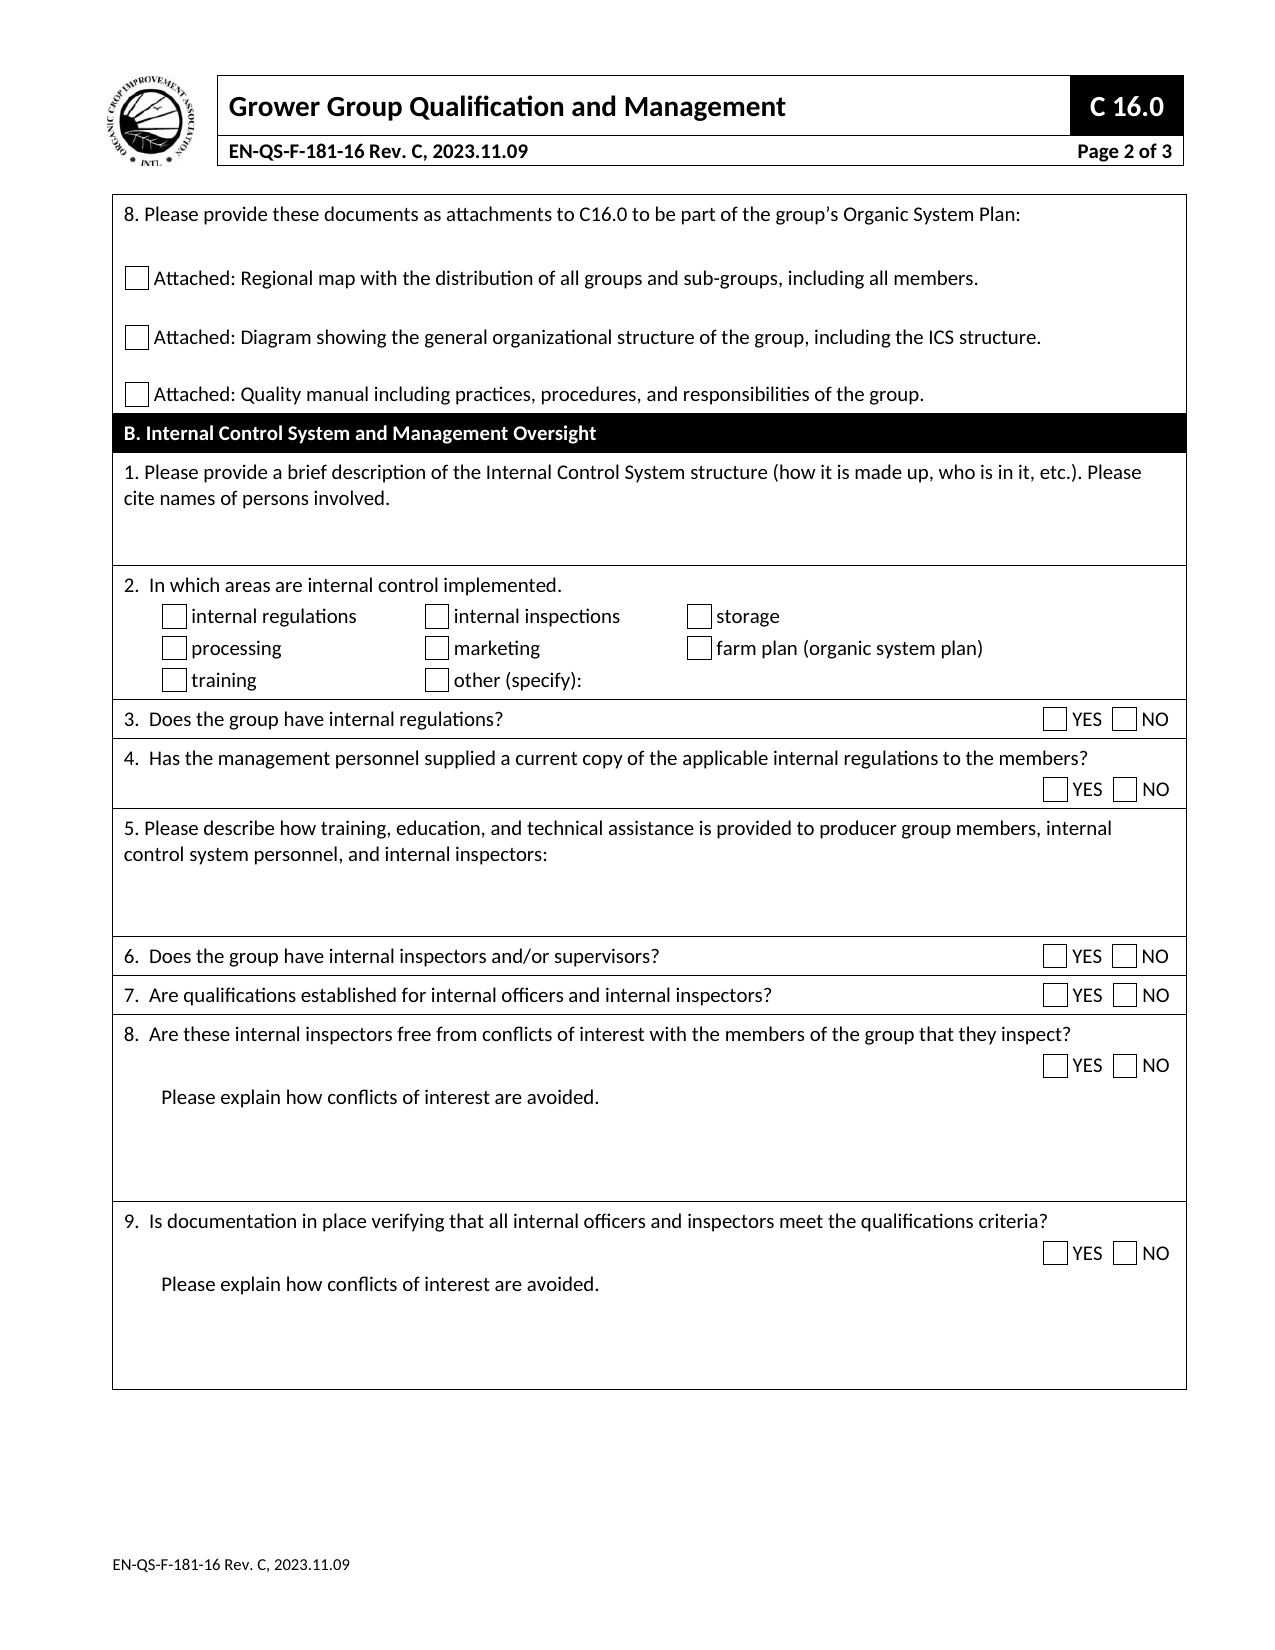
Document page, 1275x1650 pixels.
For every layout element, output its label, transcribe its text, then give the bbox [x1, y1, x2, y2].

picture [106, 76, 195, 166]
table_cell 9. Is documentation in place verifying that all internal officers and inspectors meet the qualifications criteria? YES NO Please explain how conflicts of interest are avoided. [113, 1202, 1186, 1388]
table_cell B. Internal Control System and Management Oversight [113, 414, 1186, 452]
table_cell 4. Has the management personnel supplied a current copy of the applicable internal regulations to the members? YES NO [113, 739, 1186, 808]
table_cell 6. Does the group have internal inspectors and/or supervisors? YES NO [113, 937, 1186, 975]
table_cell 8. Are these internal inspectors free from conflicts of interest with the members of the group that they inspect? YES NO Please explain how conflicts of interest are avoided. [113, 1015, 1186, 1201]
table_cell 7. Are qualifications established for internal officers and internal inspectors? YES NO [113, 976, 1186, 1014]
table_cell 5. Please describe how training, education, and technical assistance is provided to producer group members, internal control system personnel, and internal inspectors: [113, 809, 1186, 936]
table_cell 2. In which areas are internal control implemented. internal regulations internal inspections storage processing marketing farm plan (organic system plan) training other (specify): [113, 566, 1186, 698]
table_cell 1. Please provide a brief description of the Internal Control System structure (how it is made up, who is in it, etc.). Please cite names of persons involved. [113, 453, 1186, 564]
table_cell 8. Please provide these documents as attachments to C16.0 to be part of the group’s Organic System Plan: Attached: Regional map with the distribution of all groups and sub-groups, including all members. Attached: Diagram showing the general organizational structure of the group, including the ICS structure. Attached: Quality manual including practices, procedures, and responsibilities of the group. [113, 195, 1186, 413]
table_cell 3. Does the group have internal regulations? YES NO [113, 700, 1186, 737]
